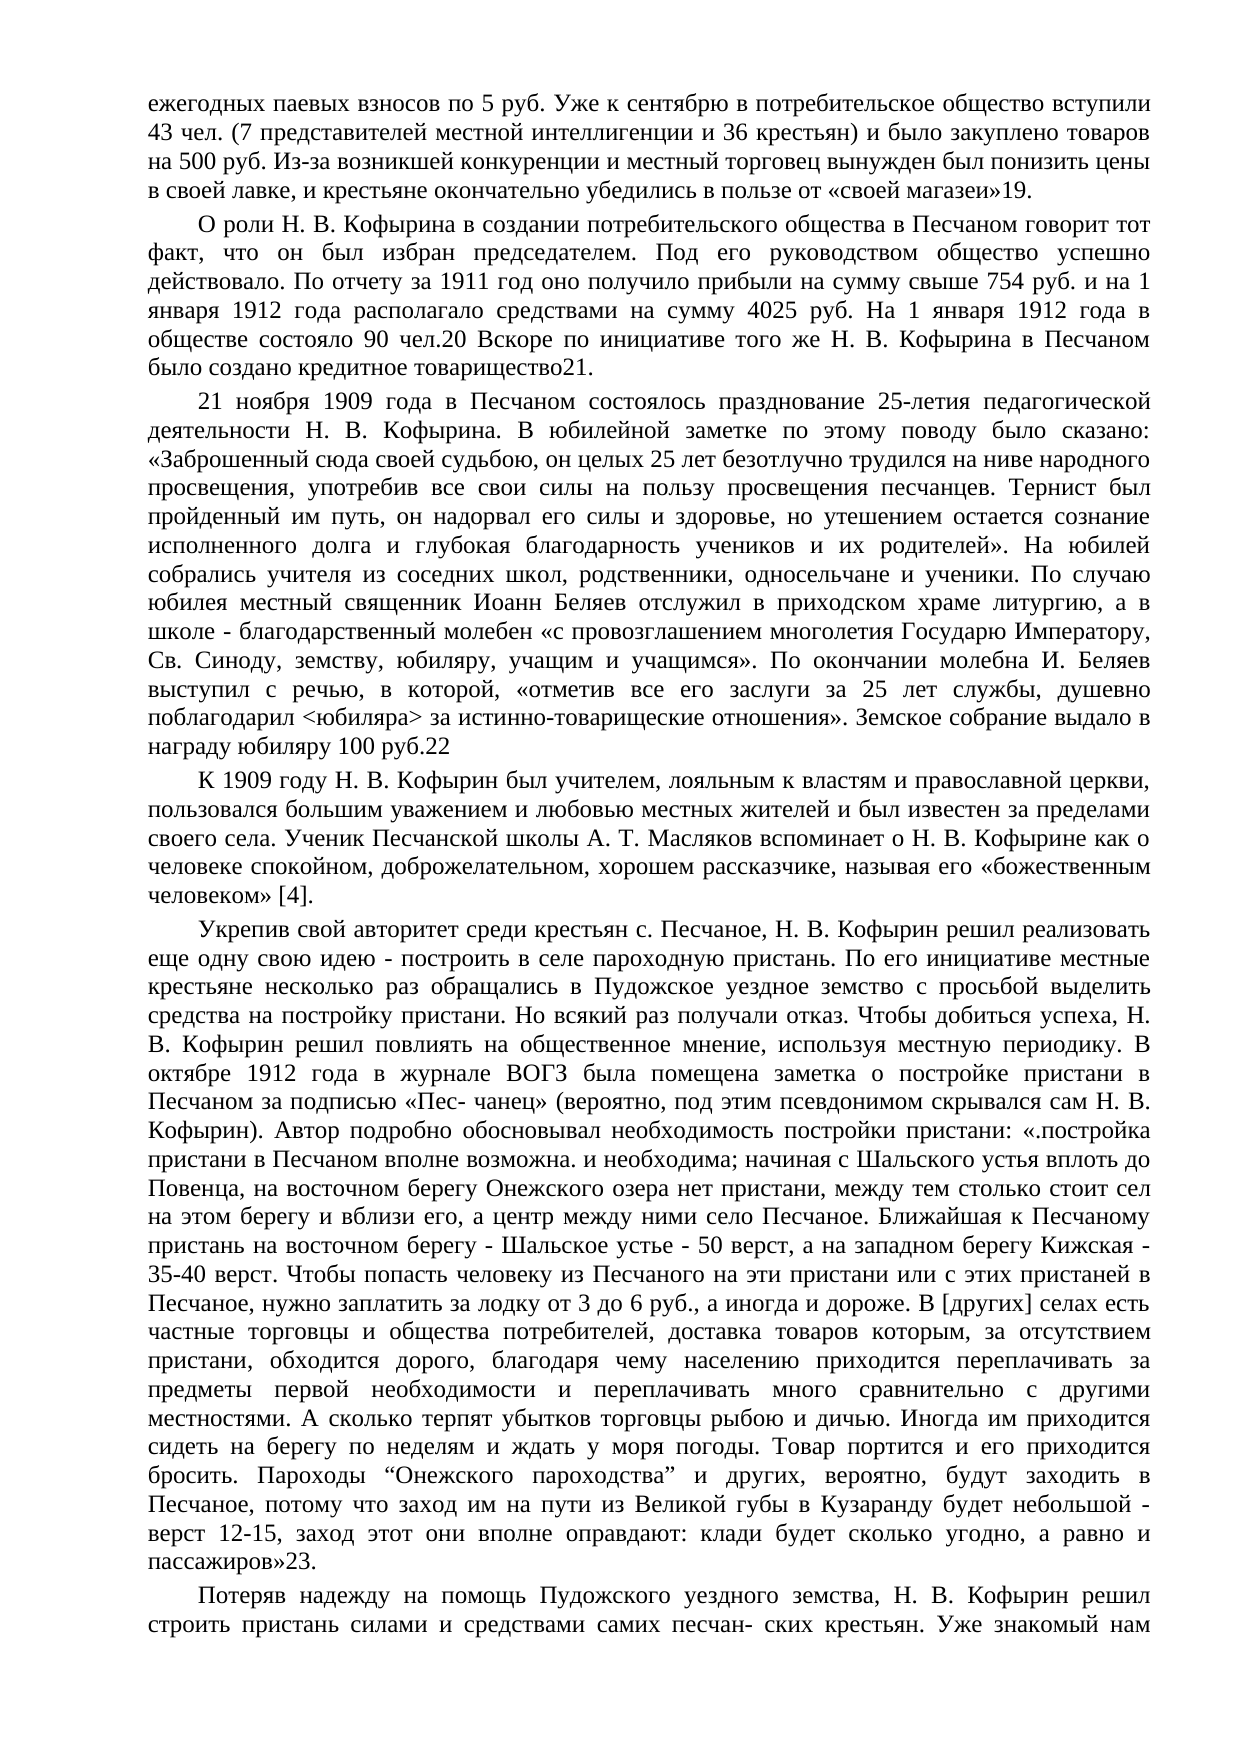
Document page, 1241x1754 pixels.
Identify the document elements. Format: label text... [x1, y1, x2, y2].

text 21 ноября 1909 года в Песчаном состоялось празднование 25-летия педагогической деятельности Н. В. Кофырина. В юбилейной заметке по этому поводу было сказано: «Заброшенный сюда своей судьбою, он целых 25 лет безотлучно трудился на ниве народного просвещения, употребив все свои силы на пользу просвещения песчанцев. Тернист был пройденный им путь, он надорвал его силы и здоровье, но утешением остается сознание исполненного долга и глубокая благодарность учеников и их родителей». На юбилей собрались учителя из соседних школ, родственники, односельчане и ученики. По случаю юбилея местный священник Иоанн Беляев отслужил в приходском храме литургию, а в школе - благодарственный молебен «с провозглашением многолетия Государю Императору, Св. Синоду, земству, юбиляру, учащим и учащимся». По окончании молебна И. Беляев выступил с речью, в которой, «отметив все его заслуги за 25 лет службы, душевно поблагодарил <юбиляра> за истинно-товарищеские отношения». Земское собрание выдало в награду юбиляру 100 руб.22 [148, 386, 1152, 760]
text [148, 88, 1152, 203]
text О роли Н. В. Кофырина в создании потребительского общества в Песчаном говорит тот факт, что он был избран председателем. Под его руководством общество успешно действовало. По отчету за 1911 год оно получило прибыли на сумму свыше 754 руб. и на 1 января 1912 года располагало средствами на сумму 4025 руб. На 1 января 1912 года в обществе состояло 90 чел.20 Вскоре по инициативе того же Н. В. Кофырина в Песчаном было создано кредитное товарищество21. [148, 209, 1152, 381]
text Укрепив свой авторитет среди крестьян с. Песчаное, Н. В. Кофырин решил реализовать еще одну свою идею - построить в селе пароходную пристань. По его инициативе местные крестьяне несколько раз обращались в Пудожское уездное земство с просьбой выделить средства на постройку пристани. Но всякий раз получали отказ. Чтобы добиться успеха, Н. В. Кофырин решил повлиять на общественное мнение, используя местную периодику. В октябре 1912 года в журнале ВОГЗ была помещена заметка о постройке пристани в Песчаном за подписью «Пес- чанец» (вероятно, под этим псевдонимом скрывался сам Н. В. Кофырин). Автор подробно обосновывал необходимость постройки пристани: «.постройка пристани в Песчаном вполне возможна. и необходима; начиная с Шальского устья вплоть до Повенца, на восточном берегу Онежского озера нет пристани, между тем столько стоит сел на этом берегу и вблизи его, а центр между ними село Песчаное. Ближайшая к Песчаному пристань на восточном берегу - Шальское устье - 50 верст, а на западном берегу Кижская - 35-40 верст. Чтобы попасть человеку из Песчаного на эти пристани или с этих пристаней в Песчаное, нужно заплатить за лодку от 3 до 6 руб., а иногда и дороже. В [других] селах есть частные торговцы и общества потребителей, доставка товаров которым, за отсутствием пристани, обходится дорого, благодаря чему населению приходится переплачивать за предметы первой необходимости и переплачивать много сравнительно с другими местностями. А сколько терпят убытков торговцы рыбою и дичью. Иногда им приходится сидеть на берегу по неделям и ждать у моря погоды. Товар портится и его приходится бросить. Пароходы “Онежского пароходства” и других, вероятно, будут заходить в Песчаное, потому что заход им на пути из Великой губы в Кузаранду будет небольшой - верст 12-15, заход этот они вполне оправдают: клади будет сколько угодно, а равно и пассажиров»23. [148, 914, 1152, 1575]
text К 1909 году Н. В. Кофырин был учителем, лояльным к властям и православной церкви, пользовался большим уважением и любовью местных жителей и был известен за пределами своего села. Ученик Песчанской школы А. Т. Масляков вспоминает о Н. В. Кофырине как о человеке спокойном, доброжелательном, хорошем рассказчике, называя его «божественным человеком» [4]. [148, 765, 1152, 909]
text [148, 1580, 1152, 1638]
